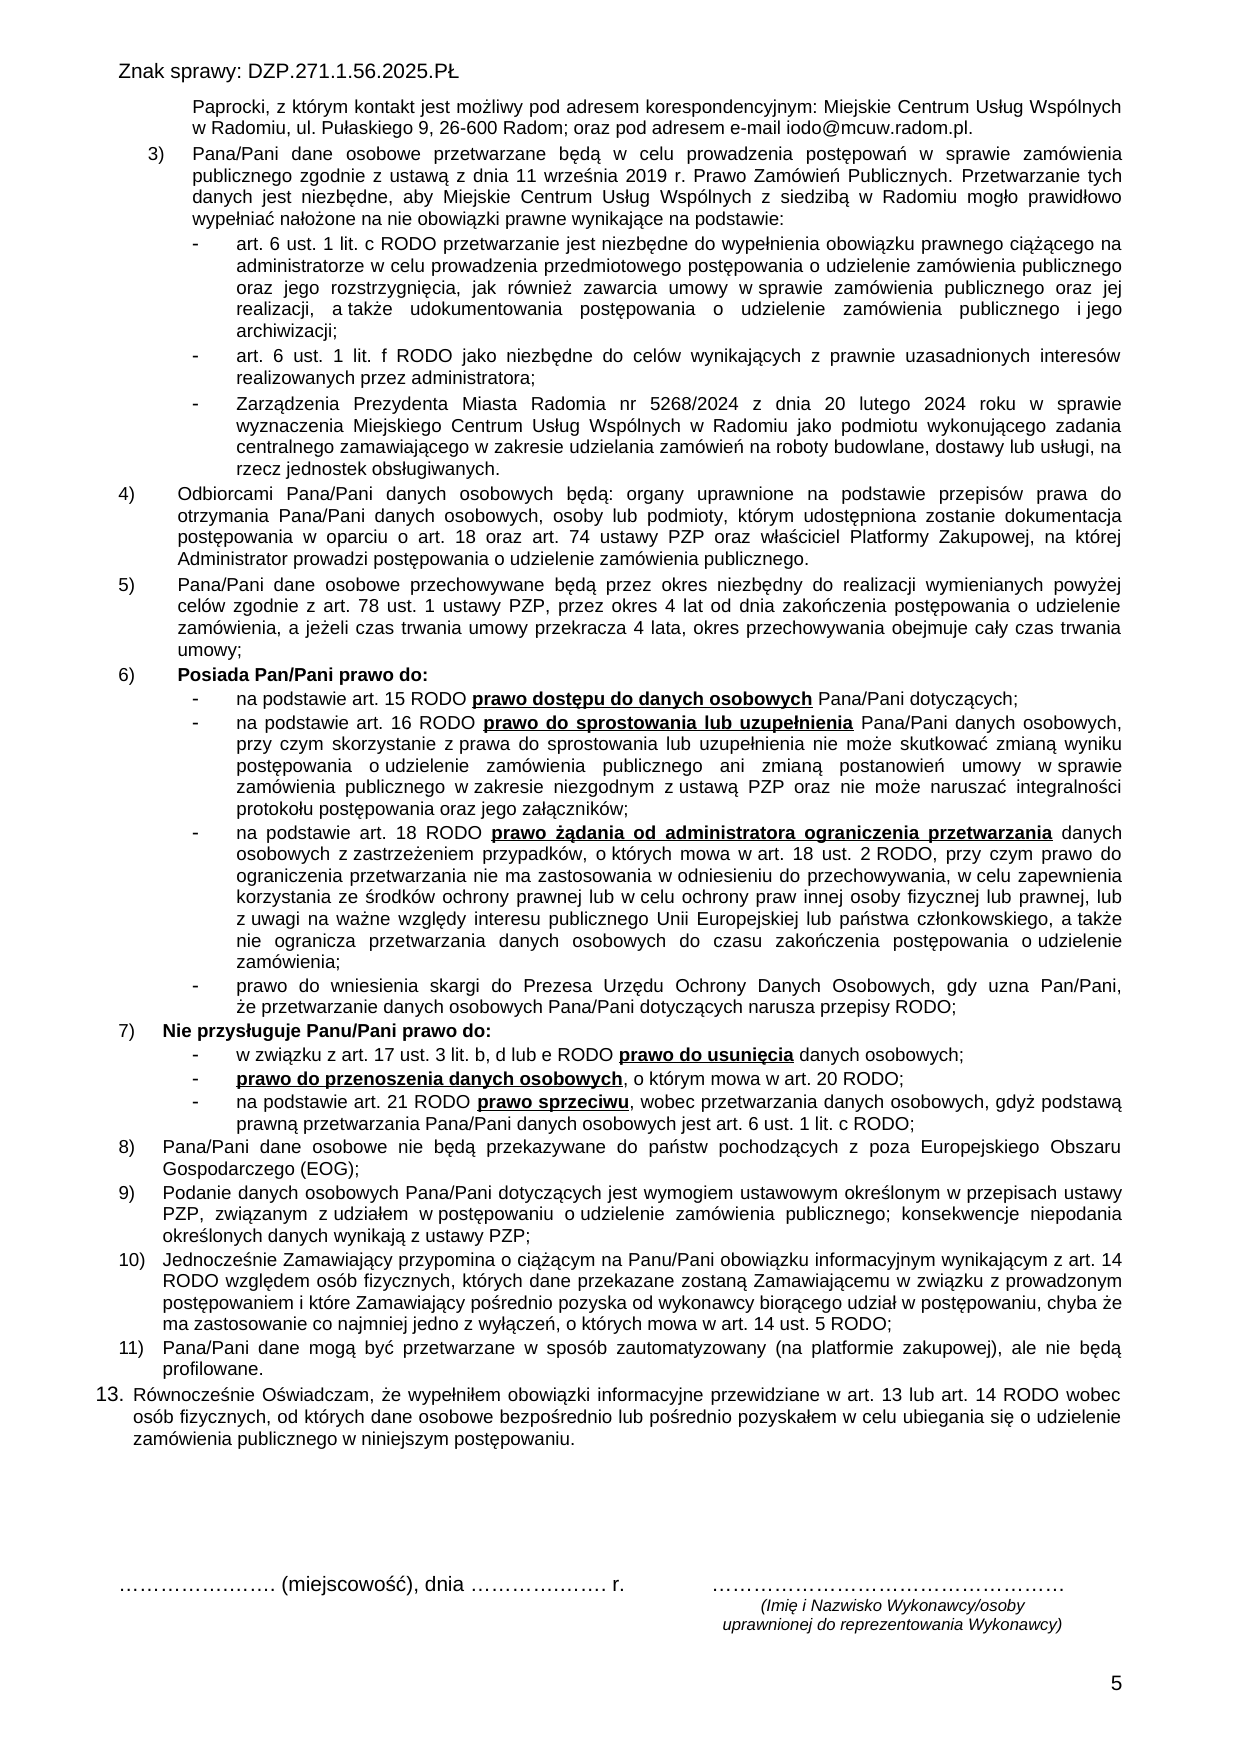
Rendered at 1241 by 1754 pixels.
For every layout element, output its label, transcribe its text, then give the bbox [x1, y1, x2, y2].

list Zarządzenia Prezydenta Miasta Radomia nr 5268/2024 z dnia 20 lutego 2024 roku w sprawie wyznaczenia Miejskiego Centrum Usług Wspólnych w Radomiu jako podmiotu wykonującego zadania centralnego zamawiającego w zakresie udzielania zamówień na roboty budowlane, dostawy lub usługi, na rzecz jednostek obsługiwanych. [192, 393, 1122, 479]
list Równocześnie Oświadczam, że wypełniłem obowiązki informacyjne przewidziane w art. 13 lub art. 14 RODO wobec osób fizycznych, od których dane osobowe bezpośrednio lub pośrednio pozyskałem w celu ubiegania się o udzielenie zamówienia publicznego w niniejszym postępowaniu. [95, 1382, 1122, 1449]
list prawo do przenoszenia danych osobowych, o którym mowa w art. 20 RODO; [192, 1067, 1122, 1089]
list Pana/Pani dane osobowe nie będą przekazywane do państw pochodzących z poza Europejskiego Obszaru Gospodarczego (EOG); [118, 1136, 1122, 1179]
list Pana/Pani dane osobowe przechowywane będą przez okres niezbędny do realizacji wymienianych powyżej celów zgodnie z art. 78 ust. 1 ustawy PZP, przez okres 4 lat od dnia zakończenia postępowania o udzielenie zamówienia, a jeżeli czas trwania umowy przekracza 4 lata, okres przechowywania obejmuje cały czas trwania umowy; [118, 574, 1122, 660]
list na podstawie art. 18 RODO prawo żądania od administratora ograniczenia przetwarzania danych osobowych z zastrzeżeniem przypadków, o których mowa w art. 18 ust. 2 RODO, przy czym prawo do ograniczenia przetwarzania nie ma zastosowania w odniesieniu do przechowywania, w celu zapewnienia korzystania ze środków ochrony prawnej lub w celu ochrony praw innej osoby fizycznej lub prawnej, lub z uwagi na ważne względy interesu publicznego Unii Europejskiej lub państwa członkowskiego, a także nie ogranicza przetwarzania danych osobowych do czasu zakończenia postępowania o udzielenie zamówienia; [192, 821, 1122, 972]
list Odbiorcami Pana/Pani danych osobowych będą: organy uprawnione na podstawie przepisów prawa do otrzymania Pana/Pani danych osobowych, osoby lub podmioty, którym udostępniona zostanie dokumentacja postępowania w oparciu o art. 18 oraz art. 74 ustawy PZP oraz właściciel Platformy Zakupowej, na której Administrator prowadzi postępowania o udzielenie zamówienia publicznego. [118, 483, 1122, 569]
list prawo do wniesienia skargi do Prezesa Urzędu Ochrony Danych Osobowych, gdy uzna Pan/Pani, że przetwarzanie danych osobowych Pana/Pani dotyczących narusza przepisy RODO; [192, 974, 1122, 1018]
text uprawnionej do reprezentowania Wykonawcy) [118, 1615, 1122, 1634]
list Pana/Pani dane mogą być przetwarzane w sposób zautomatyzowany (na platformie zakupowej), ale nie będą profilowane. [118, 1337, 1122, 1380]
list art. 6 ust. 1 lit. c RODO przetwarzanie jest niezbędne do wypełnienia obowiązku prawnego ciążącego na administratorze w celu prowadzenia przedmiotowego postępowania o udzielenie zamówienia publicznego oraz jego rozstrzygnięcia, jak również zawarcia umowy w sprawie zamówienia publicznego oraz jej realizacji, a także udokumentowania postępowania o udzielenie zamówienia publicznego i jego archiwizacji; [192, 233, 1122, 341]
text (Imię i Nazwisko Wykonawcy/osoby [118, 1596, 1122, 1615]
list Jednocześnie Zamawiający przypomina o ciążącym na Panu/Pani obowiązku informacyjnym wynikającym z art. 14 RODO względem osób fizycznych, których dane przekazane zostaną Zamawiającemu w związku z prowadzonym postępowaniem i które Zamawiający pośrednio pozyska od wykonawcy biorącego udział w postępowaniu, chyba że ma zastosowanie co najmniej jedno z wyłączeń, o których mowa w art. 14 ust. 5 RODO; [118, 1248, 1122, 1334]
list na podstawie art. 15 RODO prawo dostępu do danych osobowych Pana/Pani dotyczących; [192, 688, 1122, 709]
text …………….……. (miejscowość), dnia ………….……. r. …………………………………………… [118, 1572, 1122, 1596]
list Podanie danych osobowych Pana/Pani dotyczących jest wymogiem ustawowym określonym w przepisach ustawy PZP, związanym z udziałem w postępowaniu o udzielenie zamówienia publicznego; konsekwencje niepodania określonych danych wynikają z ustawy PZP; [118, 1182, 1122, 1246]
list w związku z art. 17 ust. 3 lit. b, d lub e RODO prawo do usunięcia danych osobowych; [192, 1043, 1122, 1065]
list art. 6 ust. 1 lit. f RODO jako niezbędne do celów wynikających z prawnie uzasadnionych interesów realizowanych przez administratora; [192, 345, 1122, 388]
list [148, 96, 1122, 139]
list na podstawie art. 21 RODO prawo sprzeciwu, wobec przetwarzania danych osobowych, gdyż podstawą prawną przetwarzania Pana/Pani danych osobowych jest art. 6 ust. 1 lit. c RODO; [192, 1091, 1122, 1134]
list Posiada Pan/Pani prawo do: [118, 664, 1122, 686]
list Pana/Pani dane osobowe przetwarzane będą w celu prowadzenia postępowań w sprawie zamówienia publicznego zgodnie z ustawą z dnia 11 września 2019 r. Prawo Zamówień Publicznych. Przetwarzanie tych danych jest niezbędne, aby Miejskie Centrum Usług Wspólnych z siedzibą w Radomiu mogło prawidłowo wypełniać nałożone na nie obowiązki prawne wynikające na podstawie: [148, 143, 1122, 229]
list Nie przysługuje Panu/Pani prawo do: [118, 1020, 1122, 1041]
list na podstawie art. 16 RODO prawo do sprostowania lub uzupełnienia Pana/Pani danych osobowych, przy czym skorzystanie z prawa do sprostowania lub uzupełnienia nie może skutkować zmianą wyniku postępowania o udzielenie zamówienia publicznego ani zmianą postanowień umowy w sprawie zamówienia publicznego w zakresie niezgodnym z ustawą PZP oraz nie może naruszać integralności protokołu postępowania oraz jego załączników; [192, 711, 1122, 819]
